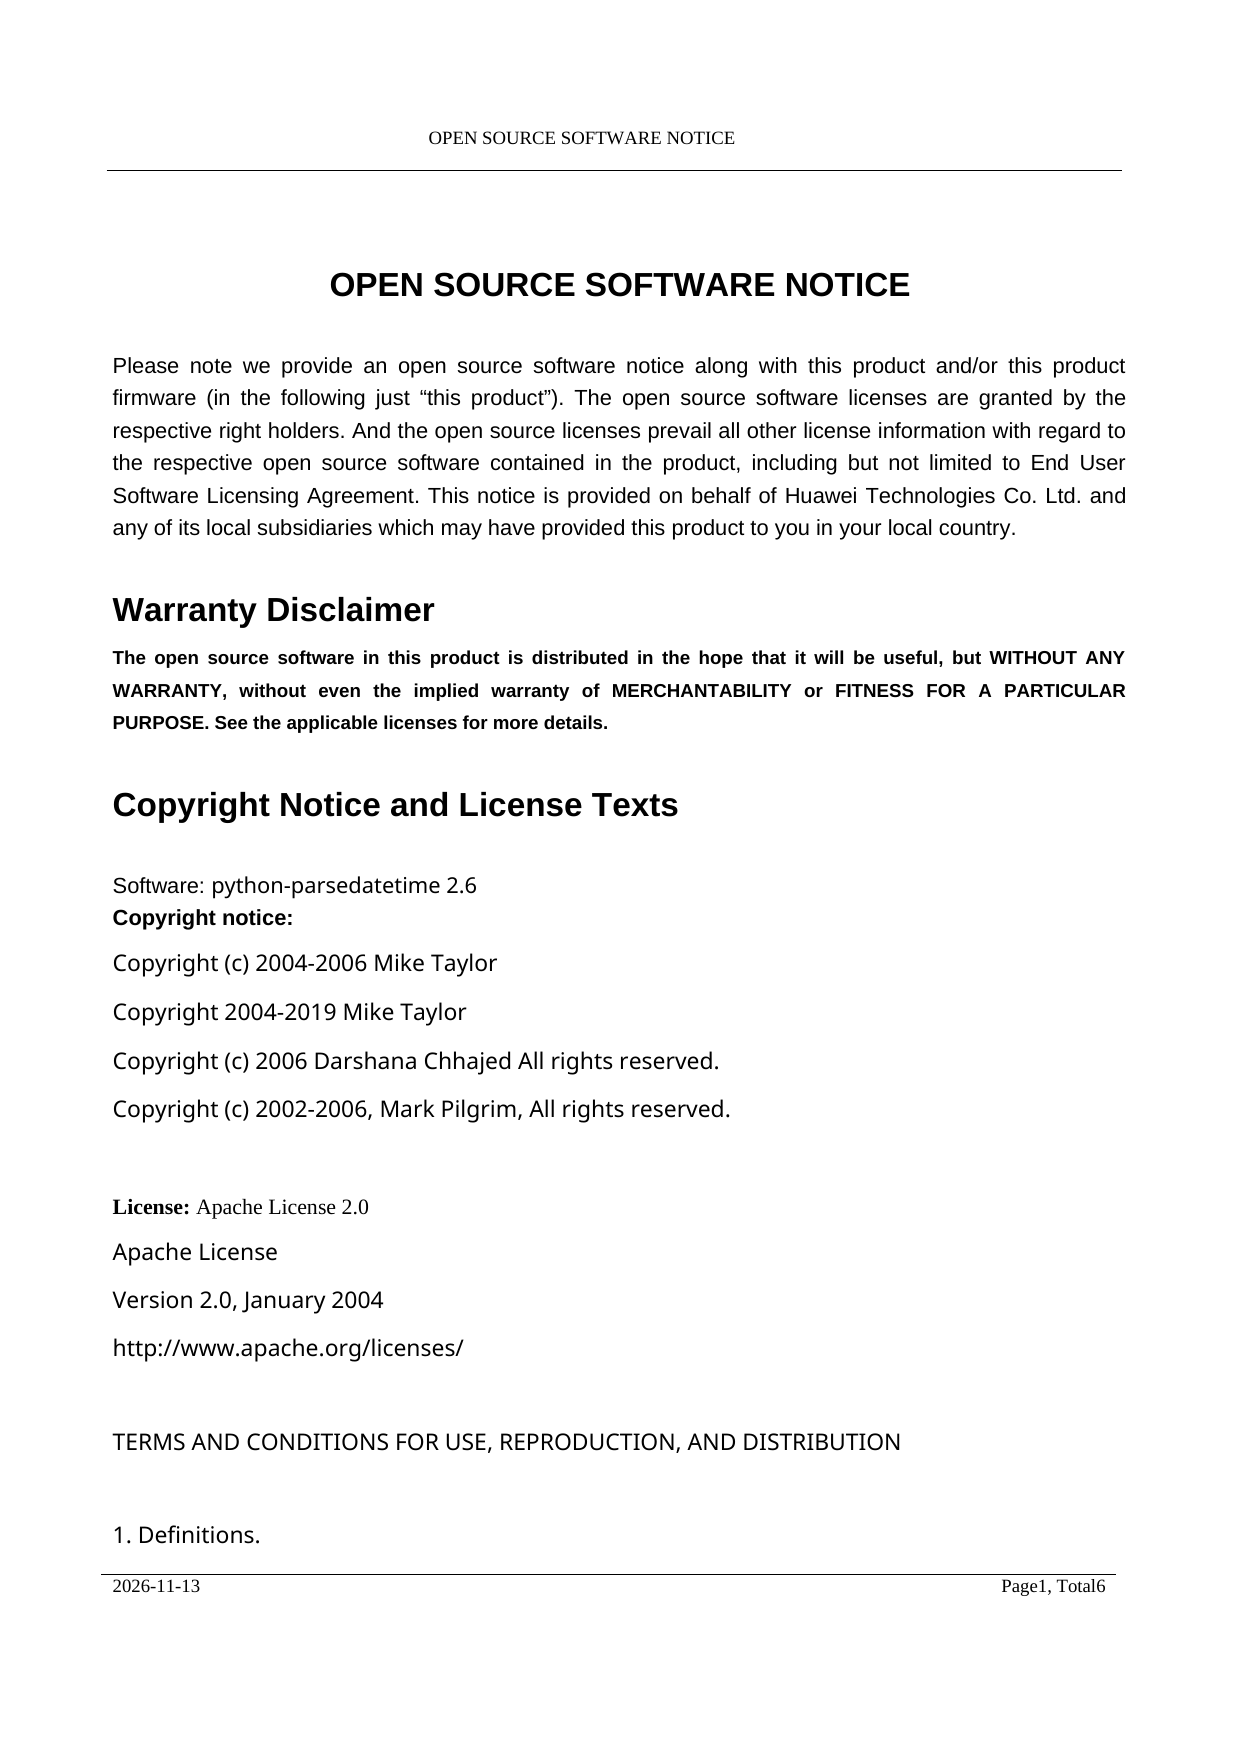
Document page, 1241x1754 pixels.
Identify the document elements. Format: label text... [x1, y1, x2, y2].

text Copyright (c) 2004-2006 Mike Taylor Copyright 2004-2019 Mike Taylor Copyright (c) 2006 Darshana Chhajed All rights reserved. Copyright (c) 2002-2006, Mark Pilgrim, All rights reserved. [112, 947, 1128, 1174]
text Please note we provide an open source software notice along with this product and/or this product firmware (in the following just “this product”). The open source software licenses are granted by the respective right holders. And the open source licenses prevail all other license information with regard to the respective open source software contained in the product, including but not limited to End User Software Licensing Agreement. This notice is provided on behalf of Huawei Technologies Co. Ltd. and any of its local subsidiaries which may have provided this product to you in your local country. [112, 349, 1128, 544]
text OPEN SOURCE SOFTWARE NOTICE [112, 251, 1128, 316]
text License: Apache License 2.0 [112, 1190, 1128, 1223]
text Warranty Disclaimer [112, 576, 1128, 641]
text Copyright Notice and License Texts [112, 771, 1128, 836]
text Software: python-parsedatetime 2.6 [112, 869, 1128, 901]
text TERMS AND CONDITIONS FOR USE, REPRODUCTION, AND DISTRIBUTION [112, 1425, 1128, 1457]
text Apache License [112, 1235, 1128, 1268]
text 1. Definitions. [112, 1518, 1128, 1551]
text Copyright notice: [112, 901, 1128, 934]
text The open source software in this product is distributed in the hope that it will be useful, but WITHOUT ANY WARRANTY, without even the implied warranty of MERCHANTABILITY or FITNESS FOR A PARTICULAR PURPOSE. See the applicable licenses for more details. [112, 641, 1128, 739]
text http://www.apache.org/licenses/ [112, 1332, 1128, 1364]
text Version 2.0, January 2004 [112, 1283, 1128, 1316]
